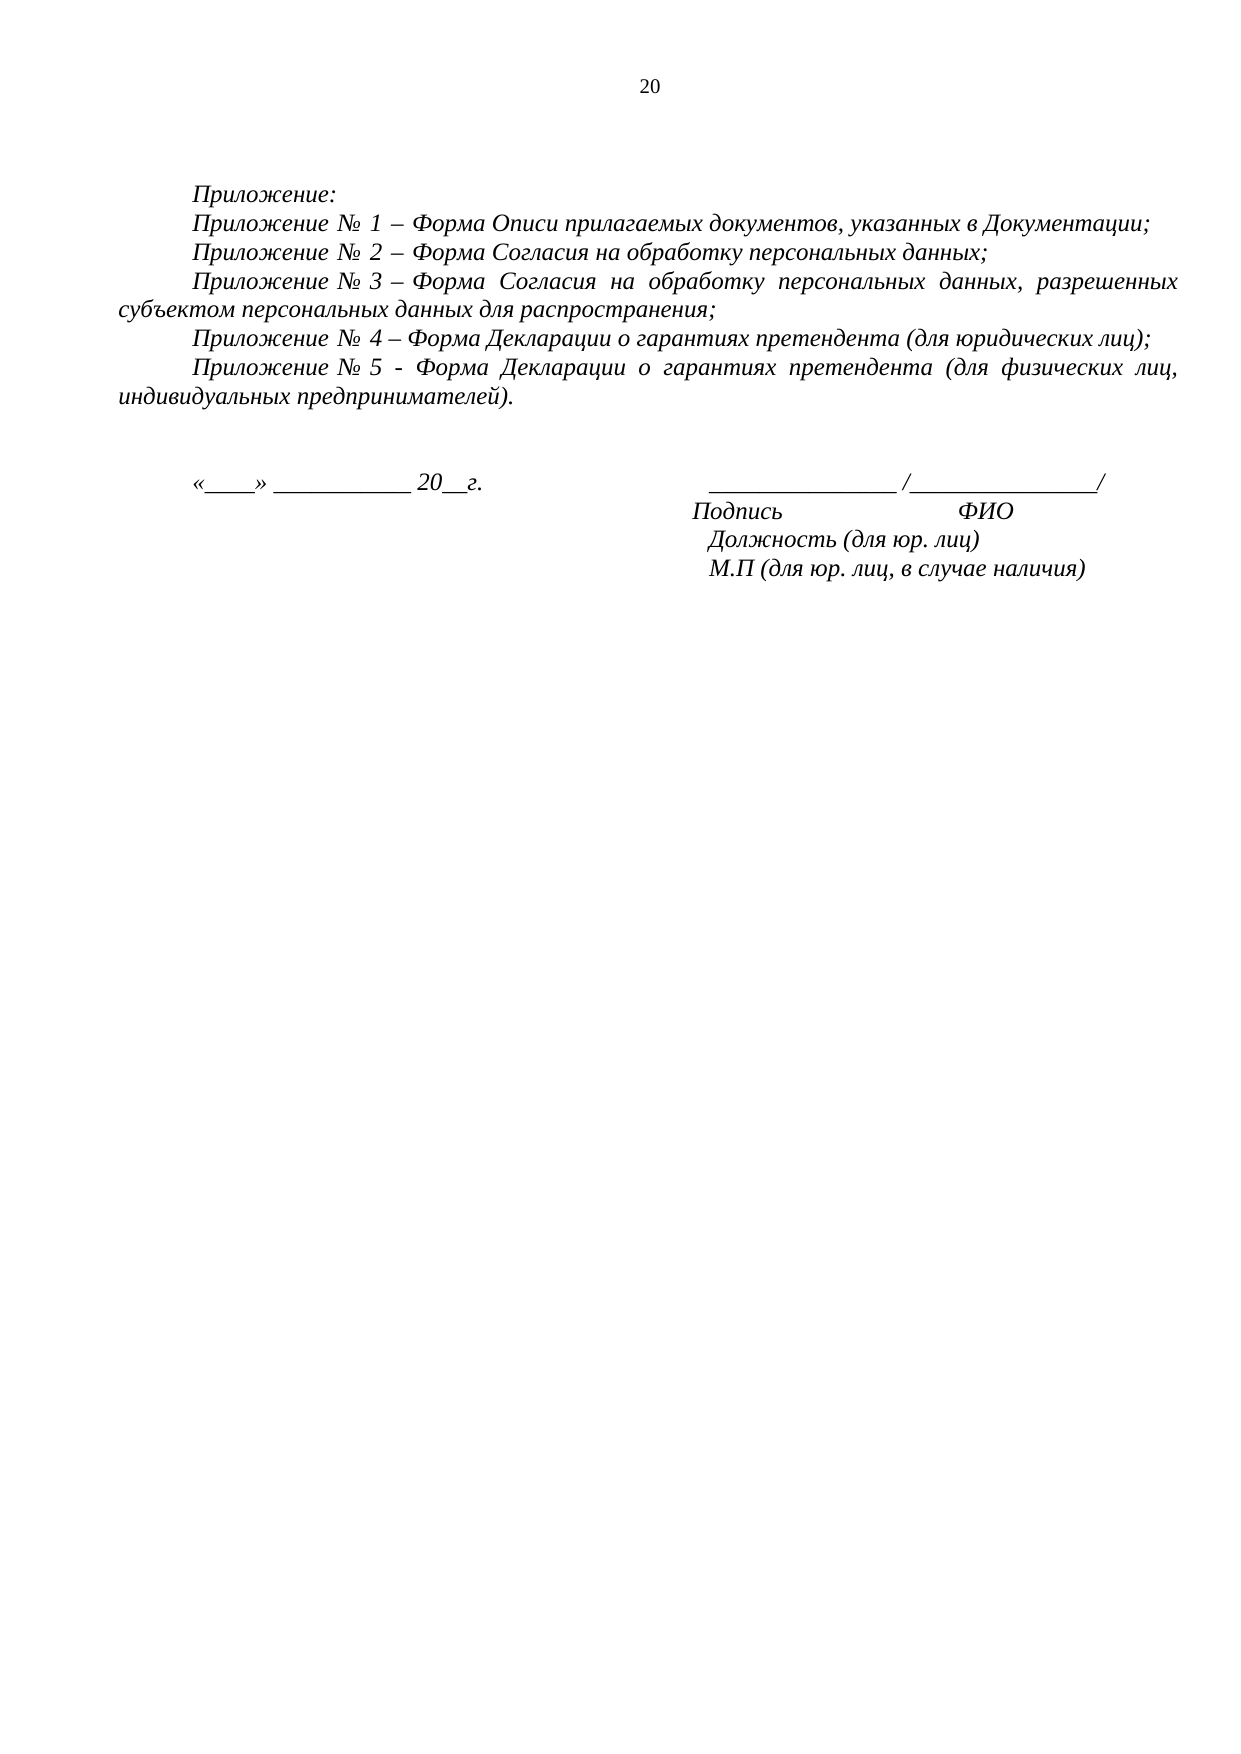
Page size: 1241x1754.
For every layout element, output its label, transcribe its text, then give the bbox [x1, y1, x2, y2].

text Приложение № 2 – Форма Согласия на обработку персональных данных; [118, 237, 1181, 266]
text Приложение: [118, 179, 1181, 208]
text М.П (для юр. лиц, в случае наличия) [118, 553, 1181, 582]
text Приложение № 4 – Форма Декларации о гарантиях претендента (для юридических лиц); [118, 323, 1181, 352]
text Приложение № 5 - Форма Декларации о гарантиях претендента (для физических лиц, индивидуальных предпринимателей). [118, 352, 1181, 409]
text Приложение № 1 – Форма Описи прилагаемых документов, указанных в Документации; [118, 208, 1181, 237]
text Подпись ФИО [118, 496, 1181, 524]
text Должность (для юр. лиц) [118, 524, 1181, 553]
text Приложение № 3 – Форма Согласия на обработку персональных данных, разрешенных субъектом персональных данных для распространения; [118, 266, 1181, 323]
text «____» ___________ 20__г. _______________ /_______________/ [118, 467, 1181, 496]
